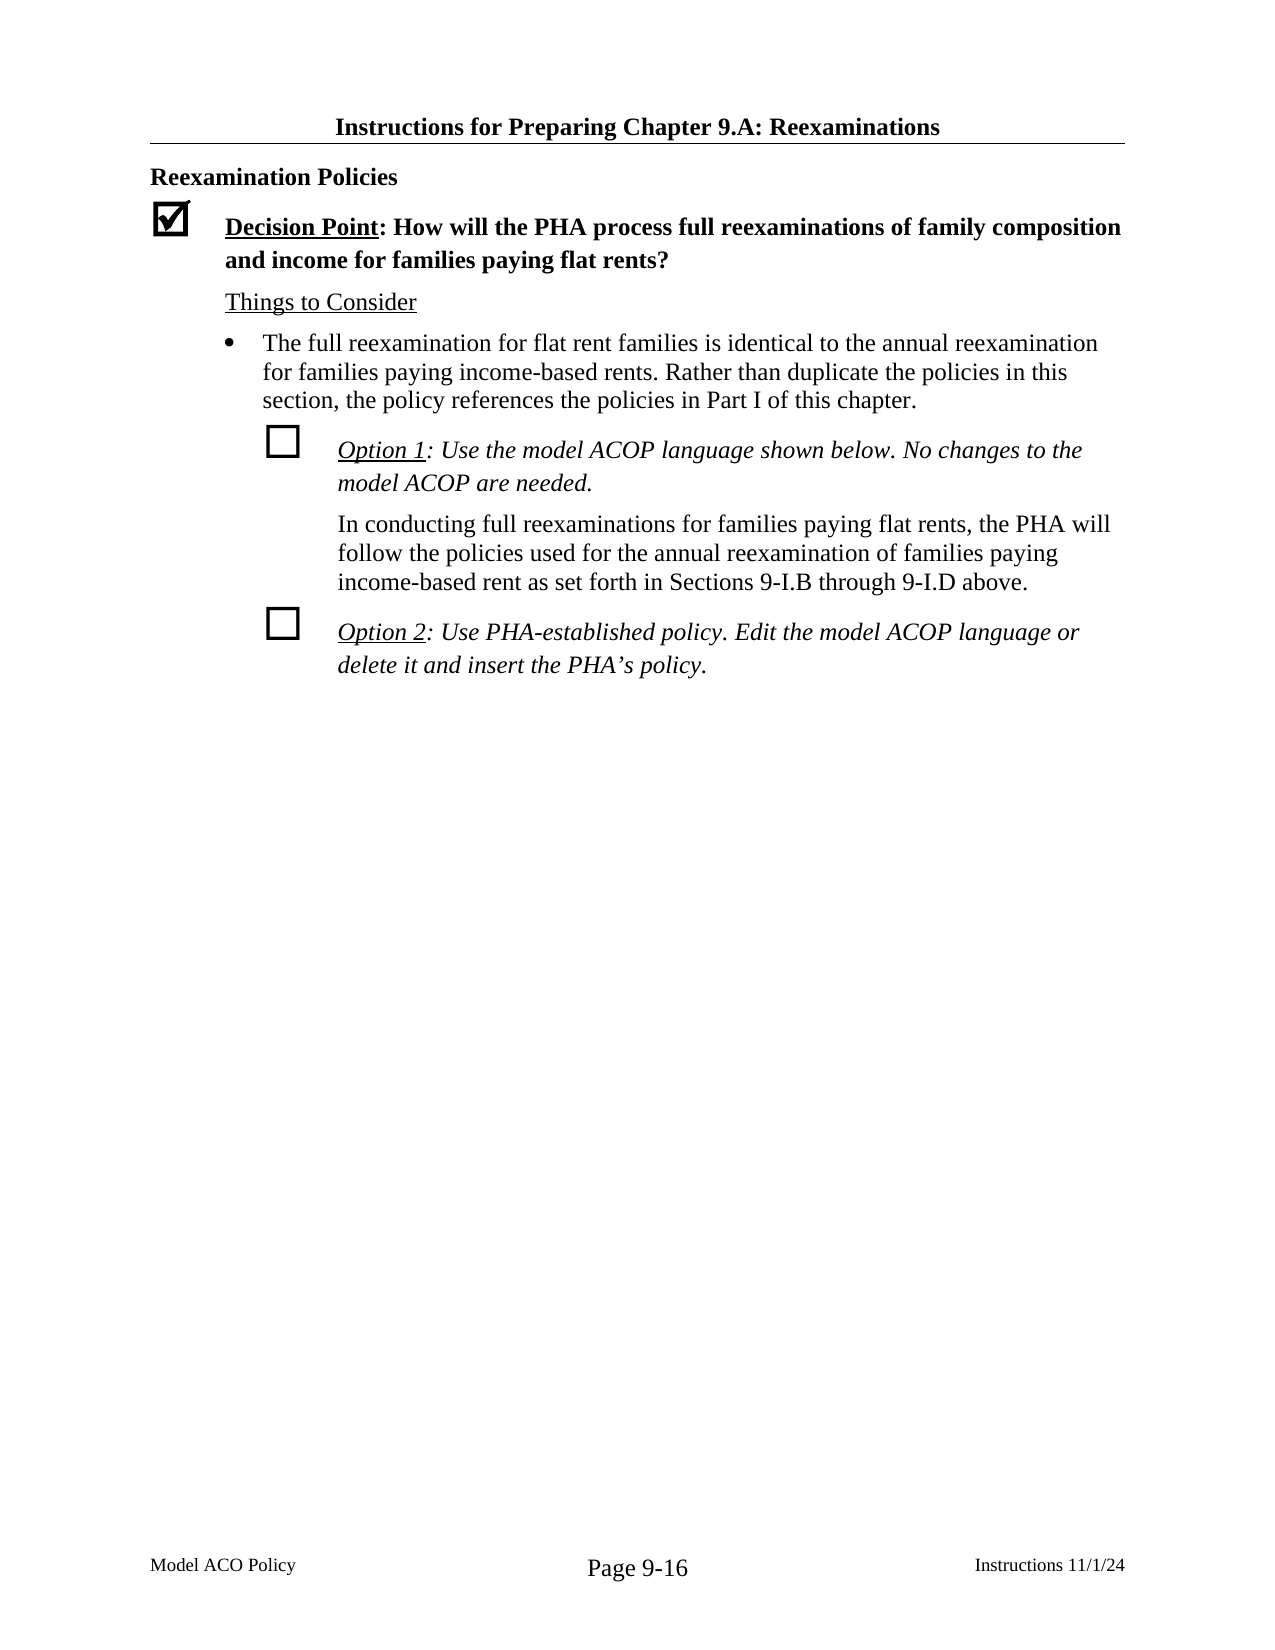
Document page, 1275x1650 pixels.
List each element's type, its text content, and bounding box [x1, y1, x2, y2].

text Decision Point: How will the PHA process full reexaminations of family composition and income for families paying flat rents? [150, 204, 1125, 274]
text In conducting full reexaminations for families paying flat rents, the PHA will follow the policies used for the annual reexamination of families paying income-based rent as set forth in Sections 9-I.B through 9-I.D above. [337, 509, 1125, 596]
text Reexamination Policies [150, 162, 1125, 191]
text Option 1: Use the model ACOP language shown below. No changes to the model ACOP are needed. [262, 427, 1125, 497]
list The full reexamination for flat rent families is identical to the annual reexamination for families paying income-based rents. Rather than duplicate the policies in this section, the policy references the policies in Part I of this chapter. [225, 328, 1125, 414]
text Option 2: Use PHA-established policy. Edit the model ACOP language or delete it and insert the PHA’s policy. [262, 608, 1125, 679]
text Things to Consider [225, 287, 1125, 315]
